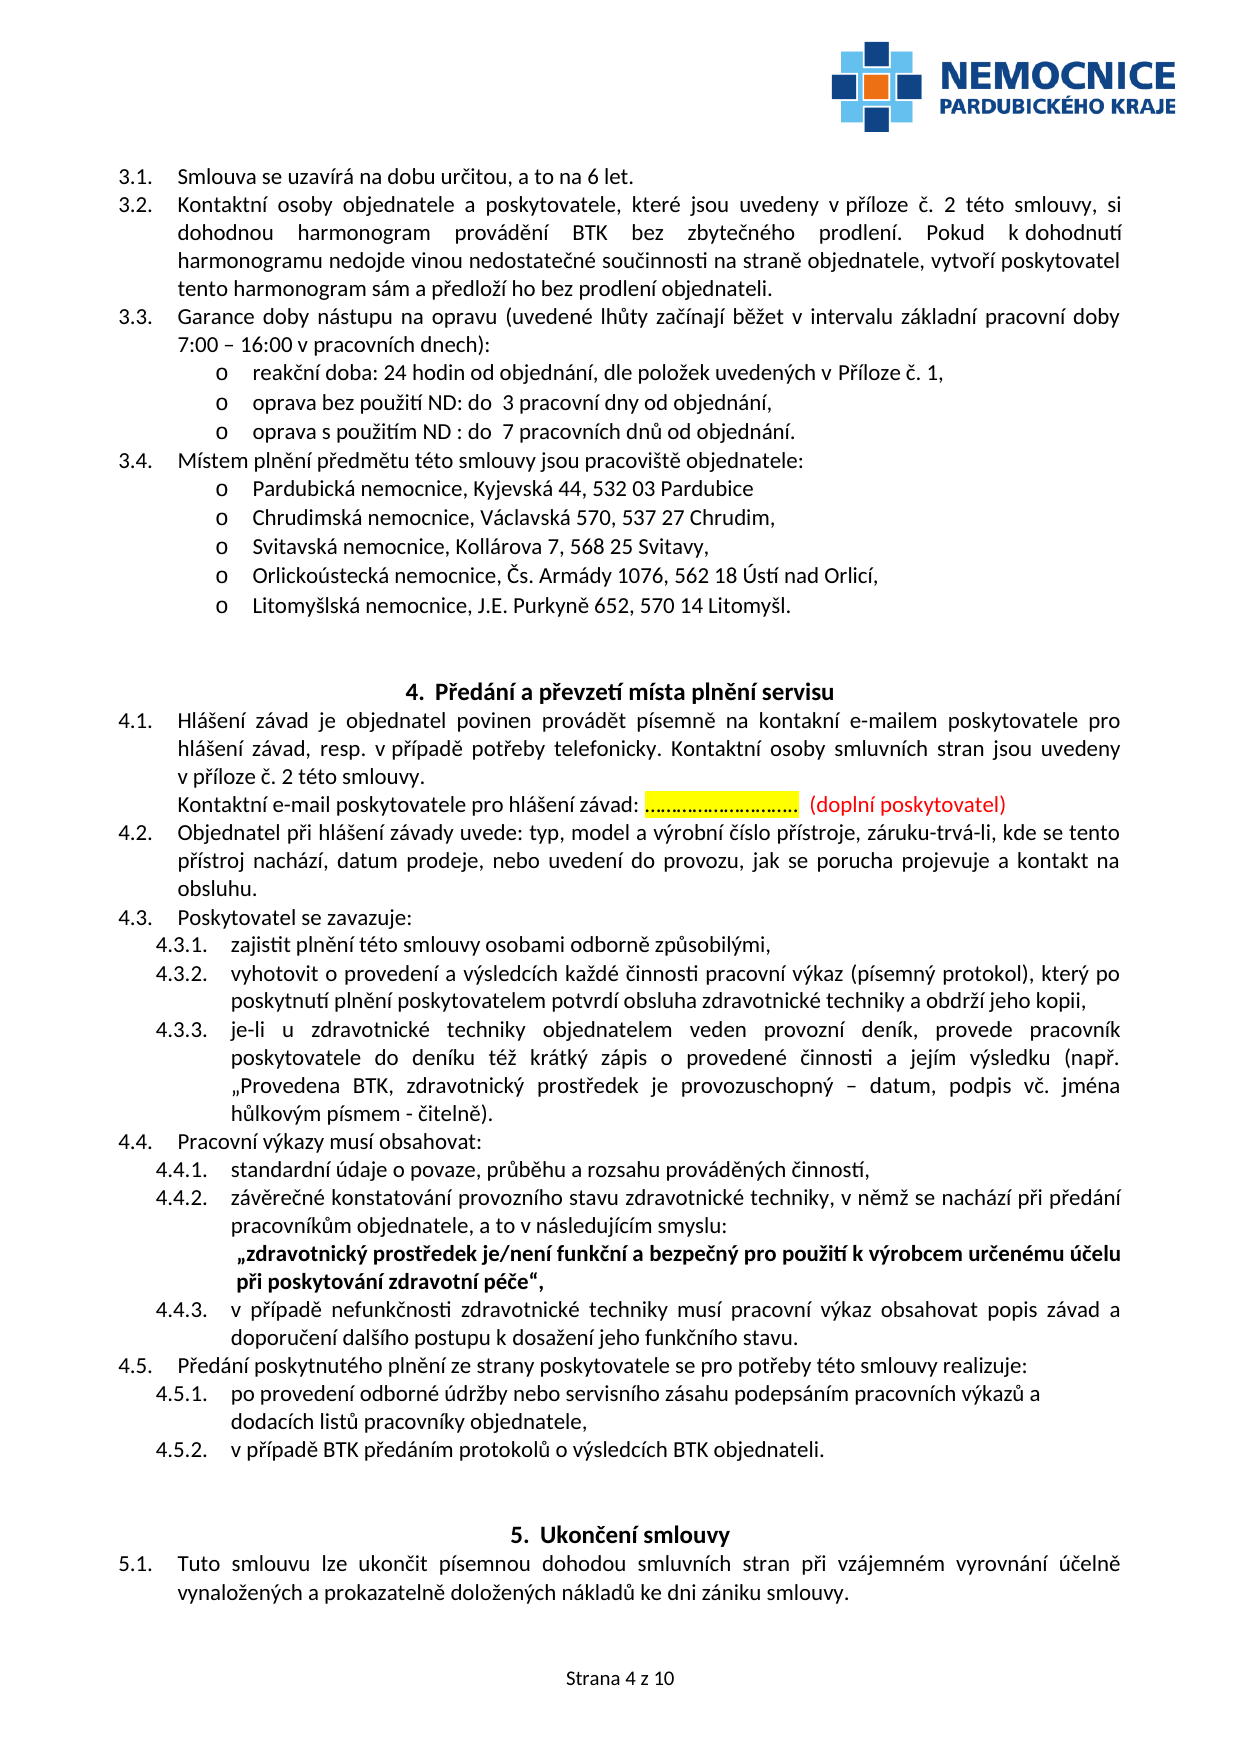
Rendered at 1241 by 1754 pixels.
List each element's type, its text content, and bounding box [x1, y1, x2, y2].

list Pracovní výkazy musí obsahovat: [118, 1127, 1122, 1155]
list vyhotovit o provedení a výsledcích každé činnosti pracovní výkaz (písemný protokol), který po poskytnutí plnění poskytovatelem potvrdí obsluha zdravotnické techniky a obdrží jeho kopii, [156, 959, 1122, 1015]
text „zdravotnický prostředek je/není funkční a bezpečný pro použití k výrobcem určenému účelu při poskytování zdravotní péče“, [236, 1239, 1122, 1295]
list po provedení odborné údržby nebo servisního zásahu podepsáním pracovních výkazů a dodacích listů pracovníky objednatele, [156, 1379, 1122, 1435]
list Svitavská nemocnice, Kollárova 7, 568 25 Svitavy, [215, 532, 1122, 562]
list Chrudimská nemocnice, Václavská 570, 537 27 Chrudim, [215, 503, 1122, 532]
list Místem plnění předmětu této smlouvy jsou pracoviště objednatele: [118, 446, 1122, 474]
list Poskytovatel se zavazuje: [118, 903, 1122, 931]
list Garance doby nástupu na opravu (uvedené lhůty začínají běžet v intervalu základní pracovní doby 7:00 – 16:00 v pracovních dnech): [118, 302, 1122, 358]
picture [831, 40, 1176, 133]
list Pardubická nemocnice, Kyjevská 44, 532 03 Pardubice [215, 474, 1122, 503]
list Kontaktní osoby objednatele a poskytovatele, které jsou uvedeny v příloze č. 2 této smlouvy, si dohodnou harmonogram provádění BTK bez zbytečného prodlení. Pokud k dohodnutí harmonogramu nedojde vinou nedostatečné součinnosti na straně objednatele, vytvoří poskytovatel tento harmonogram sám a předloží ho bez prodlení objednateli. [118, 190, 1122, 302]
text Kontaktní e-mail poskytovatele pro hlášení závad: ……………………….. (doplní poskytovatel) [177, 791, 645, 818]
list Ukončení smlouvy [118, 1519, 1122, 1549]
list zajistit plnění této smlouvy osobami odborně způsobilými, [156, 931, 1122, 959]
list Předání a převzetí místa plnění servisu [118, 676, 1122, 706]
list oprava s použitím ND : do 7 pracovních dnů od objednání. [215, 417, 1122, 446]
list v případě nefunkčnosti zdravotnické techniky musí pracovní výkaz obsahovat popis závad a doporučení dalšího postupu k dosažení jeho funkčního stavu. [156, 1295, 1122, 1351]
list Objednatel při hlášení závady uvede: typ, model a výrobní číslo přístroje, záruku-trvá-li, kde se tento přístroj nachází, datum prodeje, nebo uvedení do provozu, jak se porucha projevuje a kontakt na obsluhu. [118, 818, 1122, 903]
text Kontaktní e-mail poskytovatele pro hlášení závad: ……………………….. (doplní poskytovatel) [799, 791, 1122, 818]
list Litomyšlská nemocnice, J.E. Purkyně 652, 570 14 Litomyšl. [215, 591, 1122, 620]
list Smlouva se uzavírá na dobu určitou, a to na 6 let. [118, 162, 1122, 190]
list v případě BTK předáním protokolů o výsledcích BTK objednateli. [156, 1435, 1122, 1463]
list oprava bez použití ND: do 3 pracovní dny od objednání, [215, 388, 1122, 417]
list Předání poskytnutého plnění ze strany poskytovatele se pro potřeby této smlouvy realizuje: [118, 1351, 1122, 1379]
list Hlášení závad je objednatel povinen provádět písemně na kontakní e-mailem poskytovatele pro hlášení závad, resp. v případě potřeby telefonicky. Kontaktní osoby smluvních stran jsou uvedeny v příloze č. 2 této smlouvy. [118, 706, 1122, 791]
list je-li u zdravotnické techniky objednatelem veden provozní deník, provede pracovník poskytovatele do deníku též krátký zápis o provedené činnosti a jejím výsledku (např. „Provedena BTK, zdravotnický prostředek je provozuschopný – datum, podpis vč. jména hůlkovým písmem - čitelně). [156, 1015, 1122, 1127]
list Orlickoústecká nemocnice, Čs. Armády 1076, 562 18 Ústí nad Orlicí, [215, 562, 1122, 591]
list Tuto smlouvu lze ukončit písemnou dohodou smluvních stran při vzájemném vyrovnání účelně vynaložených a prokazatelně doložených nákladů ke dni zániku smlouvy. [118, 1549, 1122, 1606]
list závěrečné konstatování provozního stavu zdravotnické techniky, v němž se nachází při předání pracovníkům objednatele, a to v následujícím smyslu: [156, 1183, 1122, 1239]
list reakční doba: 24 hodin od objednání, dle položek uvedených v Příloze č. 1, [215, 358, 1122, 388]
list standardní údaje o povaze, průběhu a rozsahu prováděných činností, [156, 1155, 1122, 1183]
